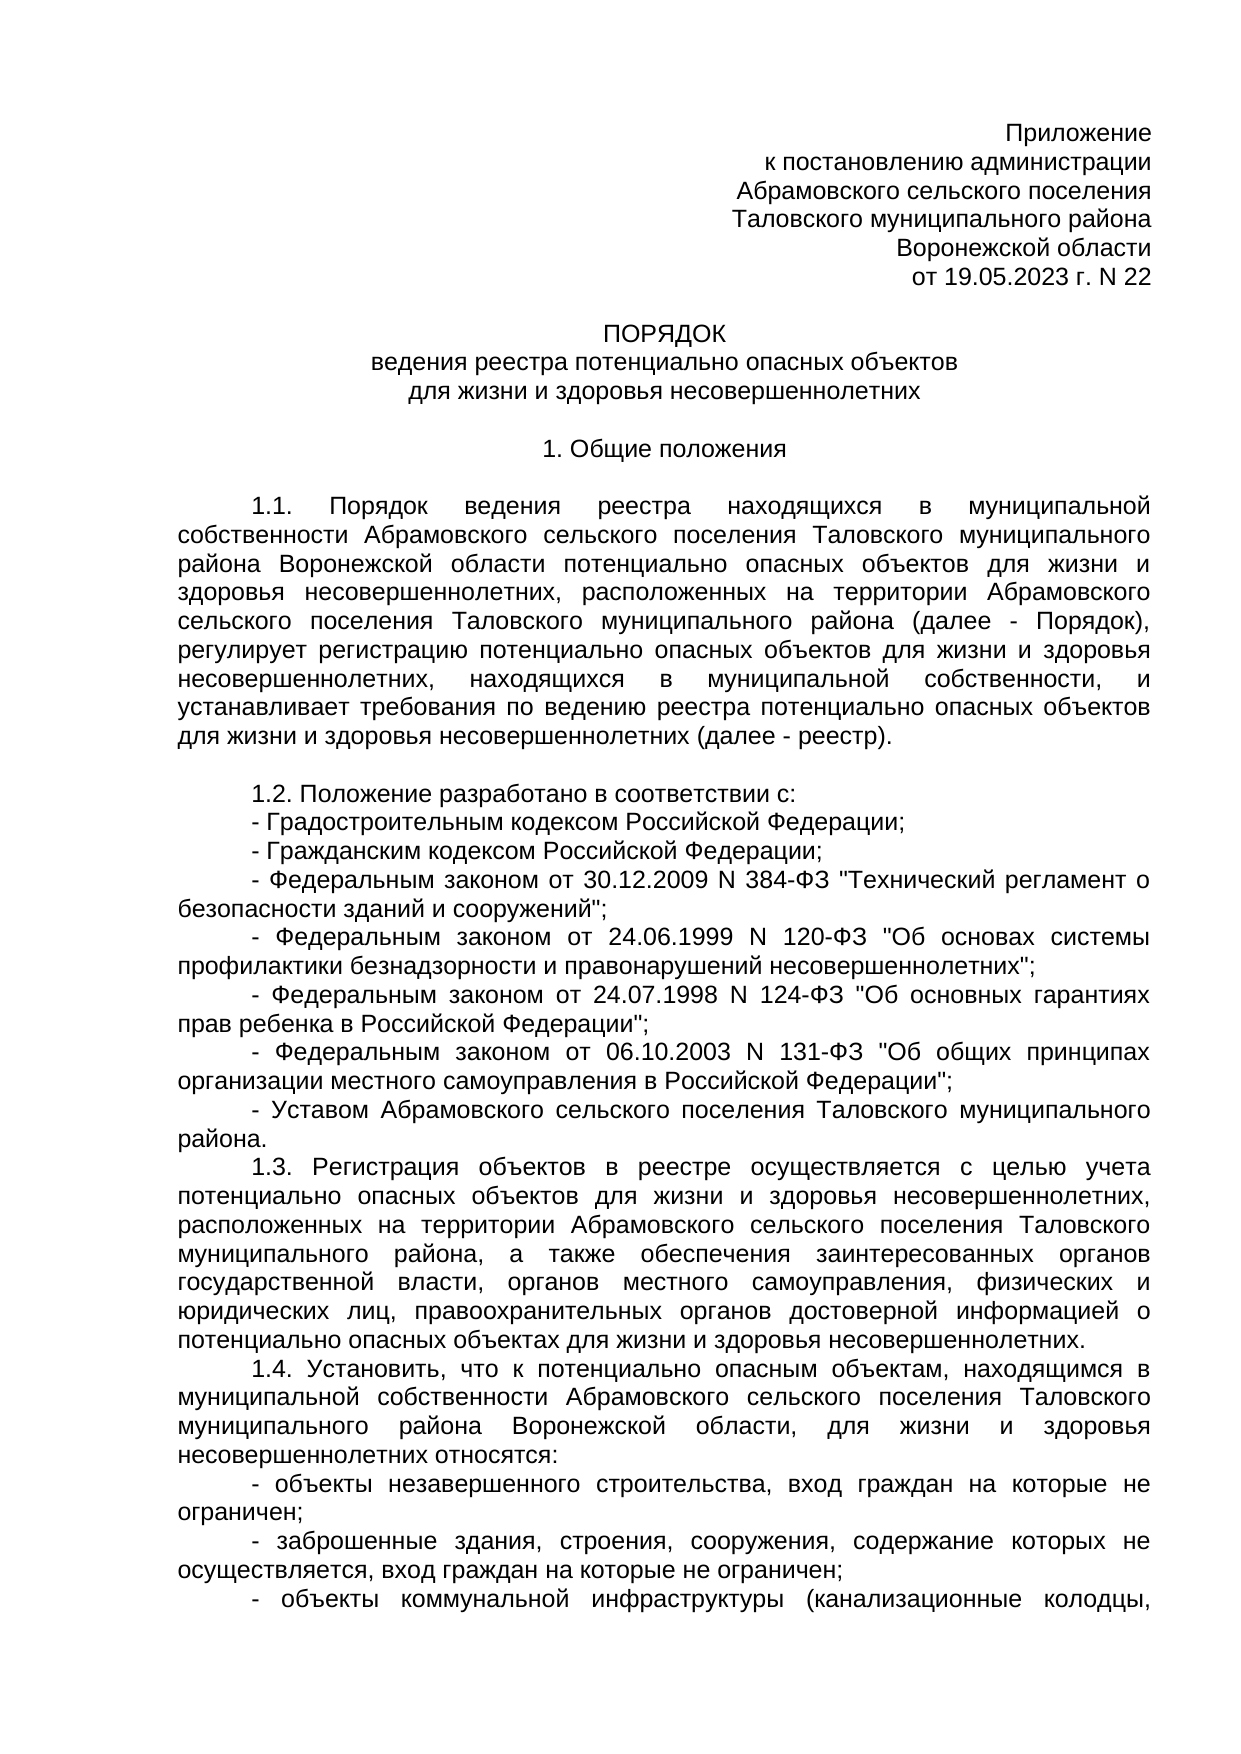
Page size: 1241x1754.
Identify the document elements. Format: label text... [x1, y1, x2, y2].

text 1.2. Положение разработано в соответствии с: [177, 779, 1152, 807]
text Приложение [177, 118, 1152, 147]
text 1.1. Порядок ведения реестра находящихся в муниципальной собственности Абрамовского сельского поселения Таловского муниципального района Воронежской области потенциально опасных объектов для жизни и здоровья несовершеннолетних, расположенных на территории Абрамовского сельского поселения Таловского муниципального района (далее - Порядок), регулирует регистрацию потенциально опасных объектов для жизни и здоровья несовершеннолетних, находящихся в муниципальной собственности, и устанавливает требования по ведению реестра потенциально опасных объектов для жизни и здоровья несовершеннолетних (далее - реестр). [177, 491, 1152, 750]
title для жизни и здоровья несовершеннолетних [177, 376, 1152, 405]
text - заброшенные здания, строения, сооружения, содержание которых не осуществляется, вход граждан на которые не ограничен; [177, 1526, 1152, 1584]
title ПОРЯДОК [177, 319, 1152, 347]
text к постановлению администрации [177, 147, 1152, 176]
title 1. Общие положения [177, 434, 1152, 462]
text - Федеральным законом от 24.06.1999 N 120-ФЗ "Об основах системы профилактики безнадзорности и правонарушений несовершеннолетних"; [177, 922, 1152, 980]
text - Федеральным законом от 06.10.2003 N 131-ФЗ "Об общих принципах организации местного самоуправления в Российской Федерации"; [177, 1037, 1152, 1095]
title ведения реестра потенциально опасных объектов [177, 347, 1152, 376]
text 1.4. Установить, что к потенциально опасным объектам, находящимся в муниципальной собственности Абрамовского сельского поселения Таловского муниципального района Воронежской области, для жизни и здоровья несовершеннолетних относятся: [177, 1354, 1152, 1469]
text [177, 1584, 1152, 1612]
text от 19.05.2023 г. N 22 [177, 262, 1152, 291]
text - Градостроительным кодексом Российской Федерации; [177, 807, 1152, 836]
text - Уставом Абрамовского сельского поселения Таловского муниципального района. [177, 1095, 1152, 1152]
text Абрамовского сельского поселения [177, 176, 1152, 204]
text - Гражданским кодексом Российской Федерации; [177, 836, 1152, 865]
text - Федеральным законом от 30.12.2009 N 384-ФЗ "Технический регламент о безопасности зданий и сооружений"; [177, 865, 1152, 922]
text 1.3. Регистрация объектов в реестре осуществляется с целью учета потенциально опасных объектов для жизни и здоровья несовершеннолетних, расположенных на территории Абрамовского сельского поселения Таловского муниципального района, а также обеспечения заинтересованных органов государственной власти, органов местного самоуправления, физических и юридических лиц, правоохранительных органов достоверной информацией о потенциально опасных объектах для жизни и здоровья несовершеннолетних. [177, 1152, 1152, 1354]
text Воронежской области [177, 233, 1152, 262]
text - Федеральным законом от 24.07.1998 N 124-ФЗ "Об основных гарантиях прав ребенка в Российской Федерации"; [177, 980, 1152, 1037]
text - объекты незавершенного строительства, вход граждан на которые не ограничен; [177, 1469, 1152, 1526]
text Таловского муниципального района [177, 204, 1152, 233]
